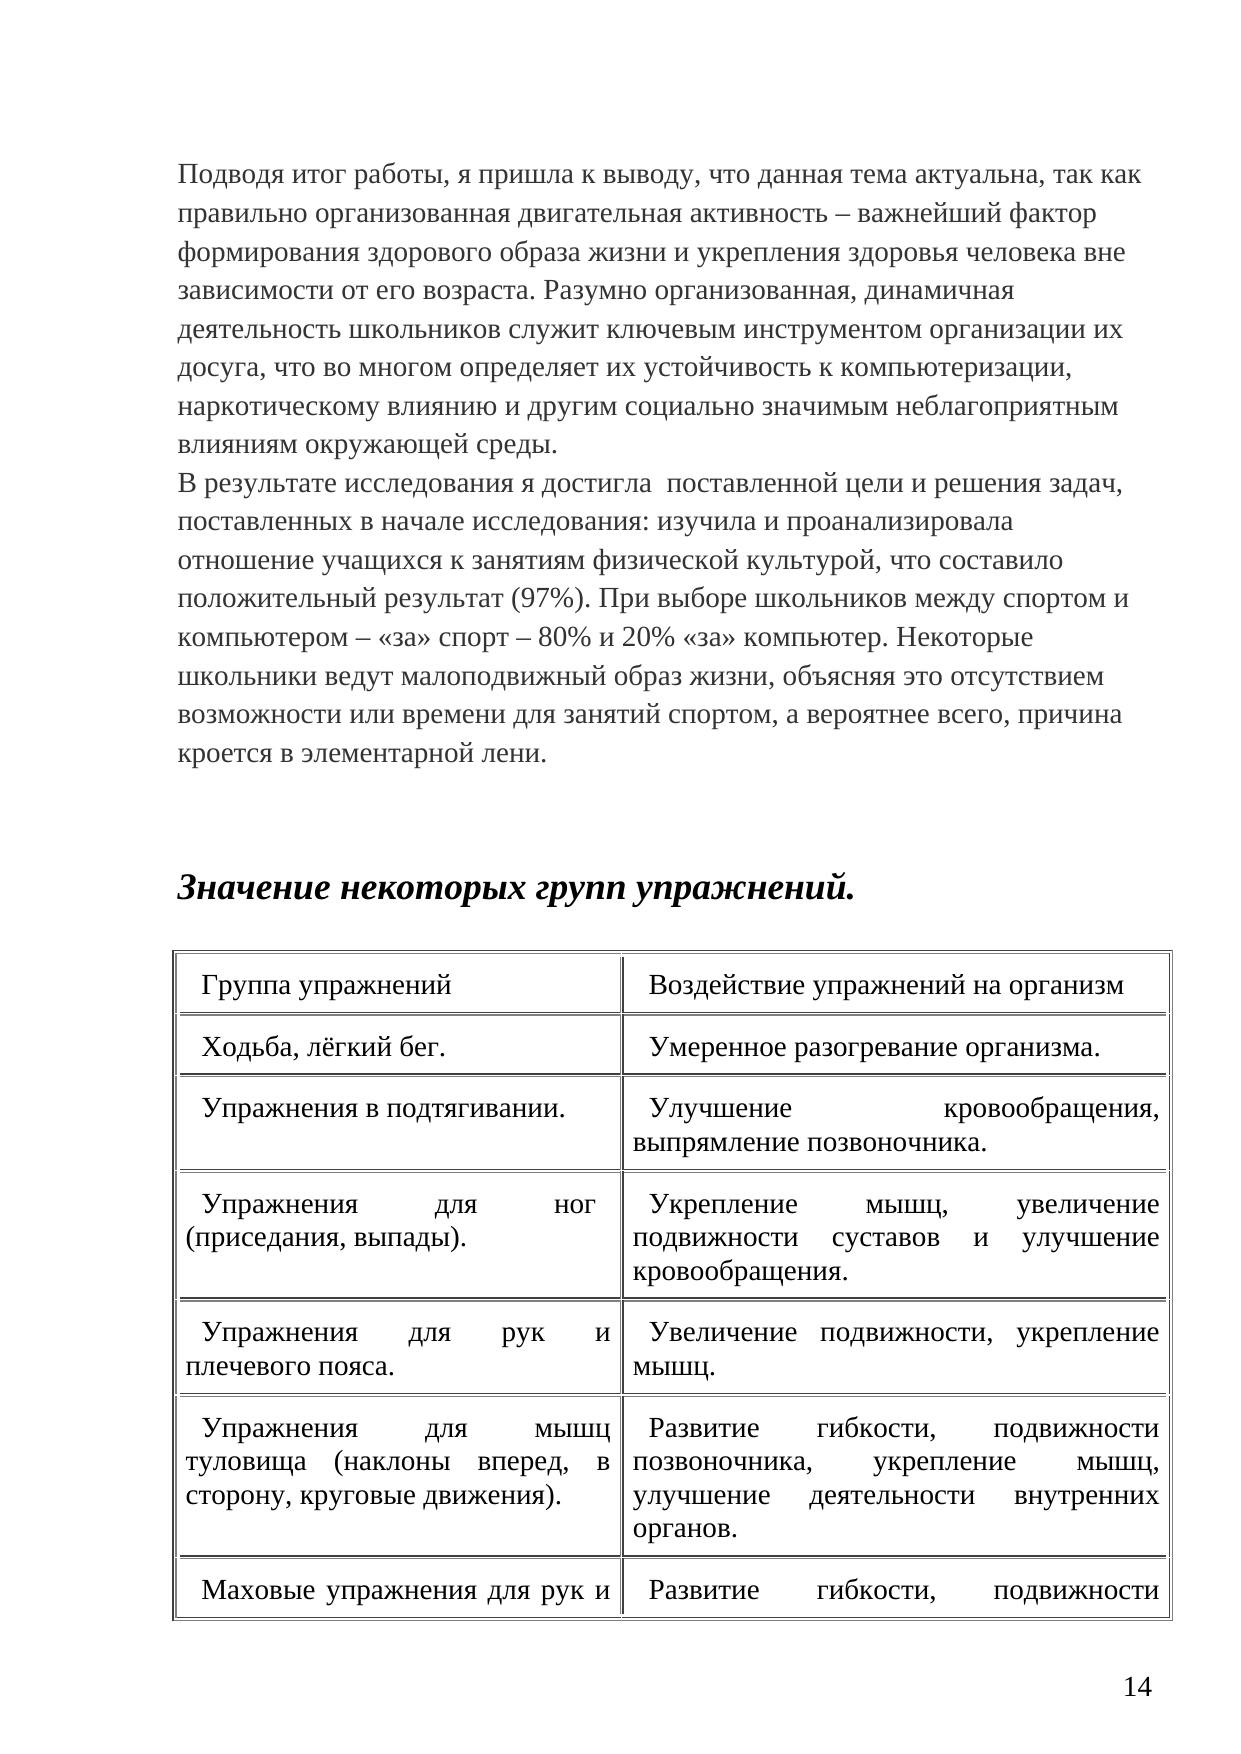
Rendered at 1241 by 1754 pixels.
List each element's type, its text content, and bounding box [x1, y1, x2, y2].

table_cell Упражнения для ног (приседания, выпады). [174, 1169, 622, 1297]
table_cell Упражнения для рук и плечевого пояса. [174, 1297, 622, 1393]
table_cell Ходьба, лёгкий бег. [174, 1011, 622, 1073]
table_cell Увеличение подвижности, укрепление мышц. [622, 1297, 1171, 1393]
table_cell Развитие гибкости, подвижности позвоночника, укрепление мышц, улучшение деятельности внутренних органов. [622, 1393, 1171, 1555]
text Значение некоторых групп упражнений. [177, 864, 1152, 907]
table_cell Улучшение кровообращения, выпрямление позвоночника. [622, 1073, 1171, 1168]
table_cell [622, 1555, 1169, 1617]
table_cell Упражнения для мышц туловища (наклоны вперед, в сторону, круговые движения). [174, 1393, 622, 1555]
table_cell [177, 1555, 622, 1617]
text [177, 118, 1152, 839]
table_header Воздействие упражнений на организм [622, 954, 1169, 1011]
table_cell Укрепление мышц, увеличение подвижности суставов и улучшение кровообращения. [622, 1169, 1171, 1297]
table_cell Умеренное разогревание организма. [622, 1011, 1171, 1073]
table_header Группа упражнений [174, 951, 622, 1011]
table_cell Упражнения в подтягивании. [174, 1073, 622, 1168]
